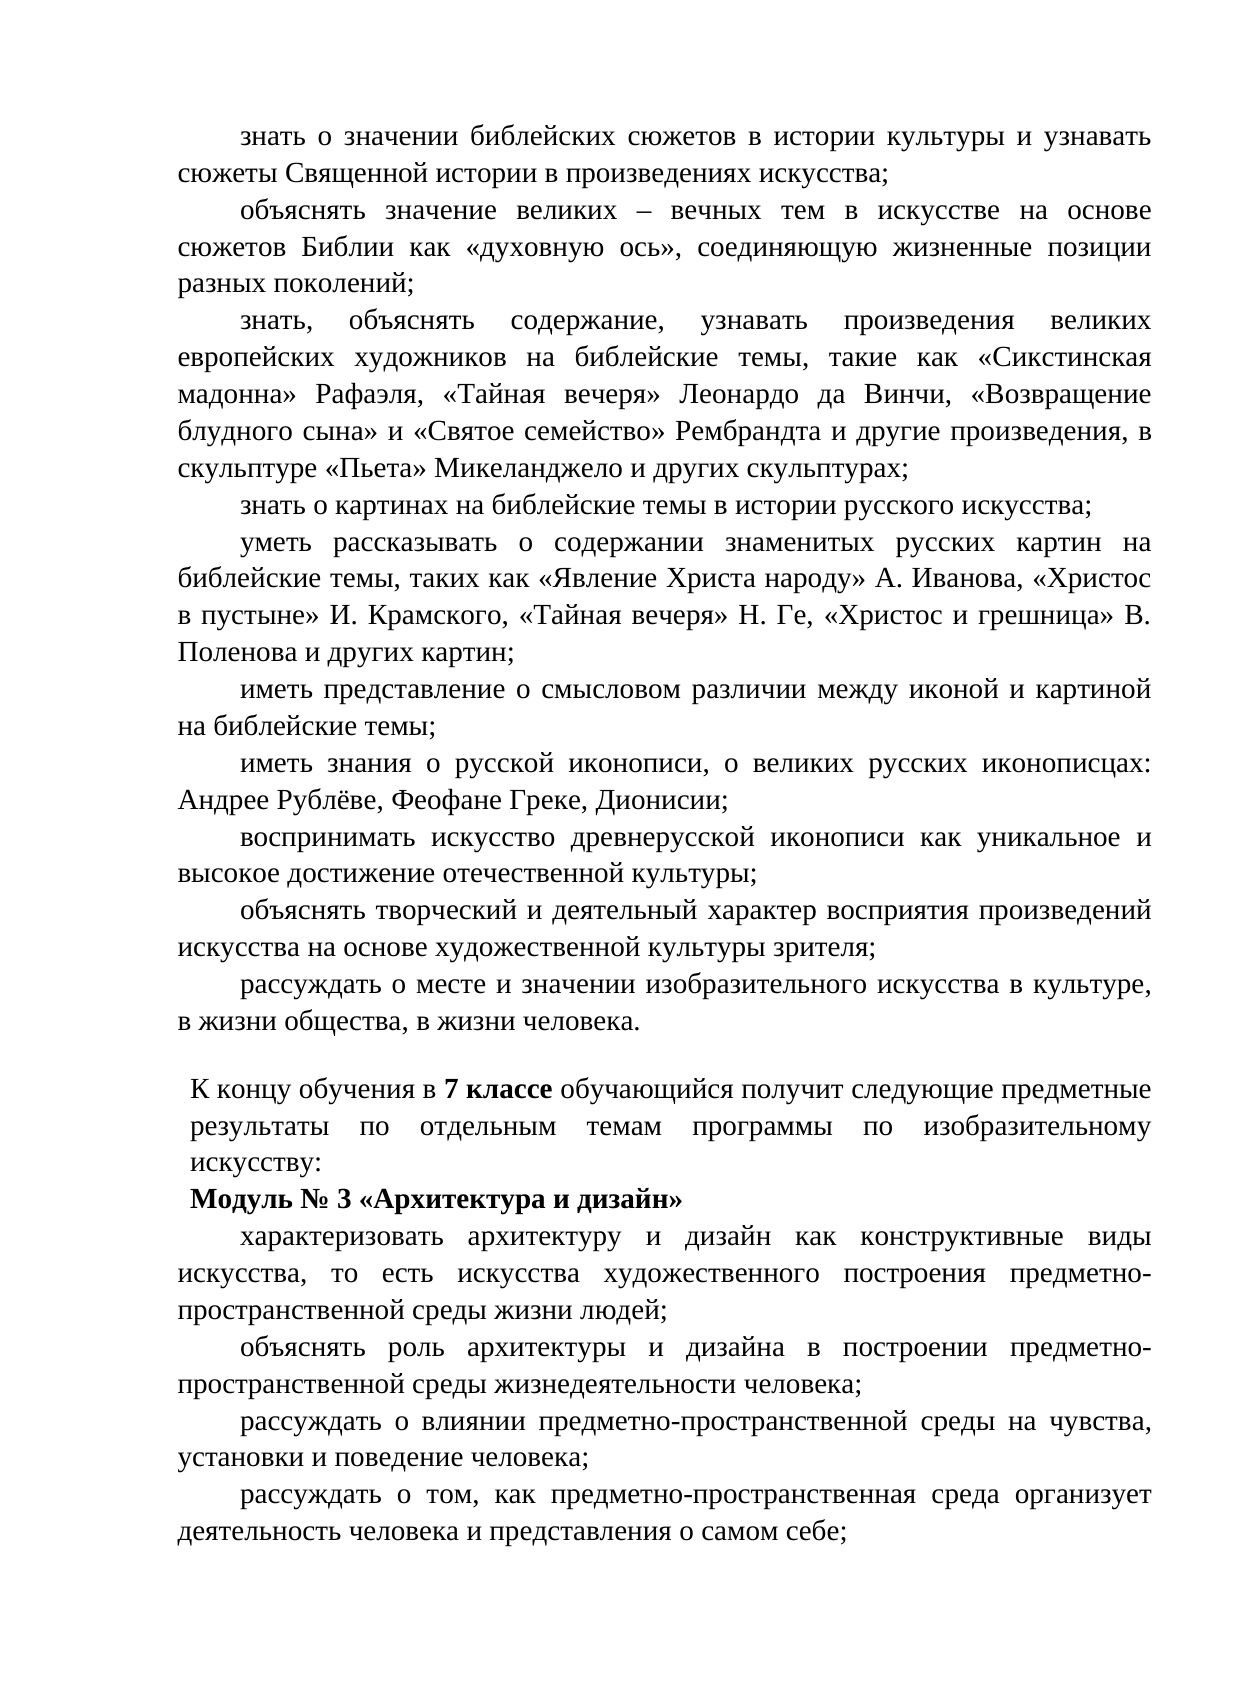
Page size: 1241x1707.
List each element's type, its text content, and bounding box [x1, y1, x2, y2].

text иметь знания о русской иконописи, о великих русских иконописцах: Андрее Рублёве, Феофане Греке, Дионисии; [177, 745, 1152, 815]
text знать о картинах на библейские темы в истории русского искусства; [177, 487, 1152, 520]
text рассуждать о влиянии предметно-пространственной среды на чувства, установки и поведение человека; [177, 1403, 1152, 1473]
text воспринимать искусство древнерусской иконописи как уникальное и высокое достижение отечественной культуры; [177, 819, 1152, 889]
text объяснять творческий и деятельный характер восприятия произведений искусства на основе художественной культуры зрителя; [177, 892, 1152, 963]
text Модуль № 3 «Архитектура и дизайн» [190, 1181, 1152, 1215]
text знать, объяснять содержание, узнавать произведения великих европейских художников на библейские темы, такие как «Сикстинская мадонна» Рафаэля, «Тайная вечеря» Леонардо да Винчи, «Возвращение блудного сына» и «Святое семейство» Рембрандта и другие произведения, в скульптуре «Пьета» Микеланджело и других скульптурах; [177, 302, 1152, 483]
text уметь рассказывать о содержании знаменитых русских картин на библейские темы, таких как «Явление Христа народу» А. Иванова, «Христос в пустыне» И. Крамского, «Тайная вечеря» Н. Ге, «Христос и грешница» В. Поленова и других картин; [177, 524, 1152, 668]
text рассуждать о месте и значении изобразительного искусства в культуре, в жизни общества, в жизни человека. [177, 966, 1152, 1037]
text характеризовать архитектуру и дизайн как конструктивные виды искусства, то есть искусства художественного построения предметно-пространственной среды жизни людей; [177, 1218, 1152, 1326]
text объяснять значение великих – вечных тем в искусстве на основе сюжетов Библии как «духовную ось», соединяющую жизненные позиции разных поколений; [177, 192, 1152, 299]
text объяснять роль архитектуры и дизайна в построении предметно-пространственной среды жизнедеятельности человека; [177, 1329, 1152, 1399]
text рассуждать о том, как предметно-пространственная среда организует деятельность человека и представления о самом себе; [177, 1476, 1152, 1547]
text иметь представление о смысловом различии между иконой и картиной на библейские темы; [177, 671, 1152, 742]
text знать о значении библейских сюжетов в истории культуры и узнавать сюжеты Священной истории в произведениях искусства; [177, 118, 1152, 188]
text К концу обучения в 7 классе обучающийся получит следующие предметные результаты по отдельным темам программы по изобразительному искусству: [190, 1071, 1152, 1178]
